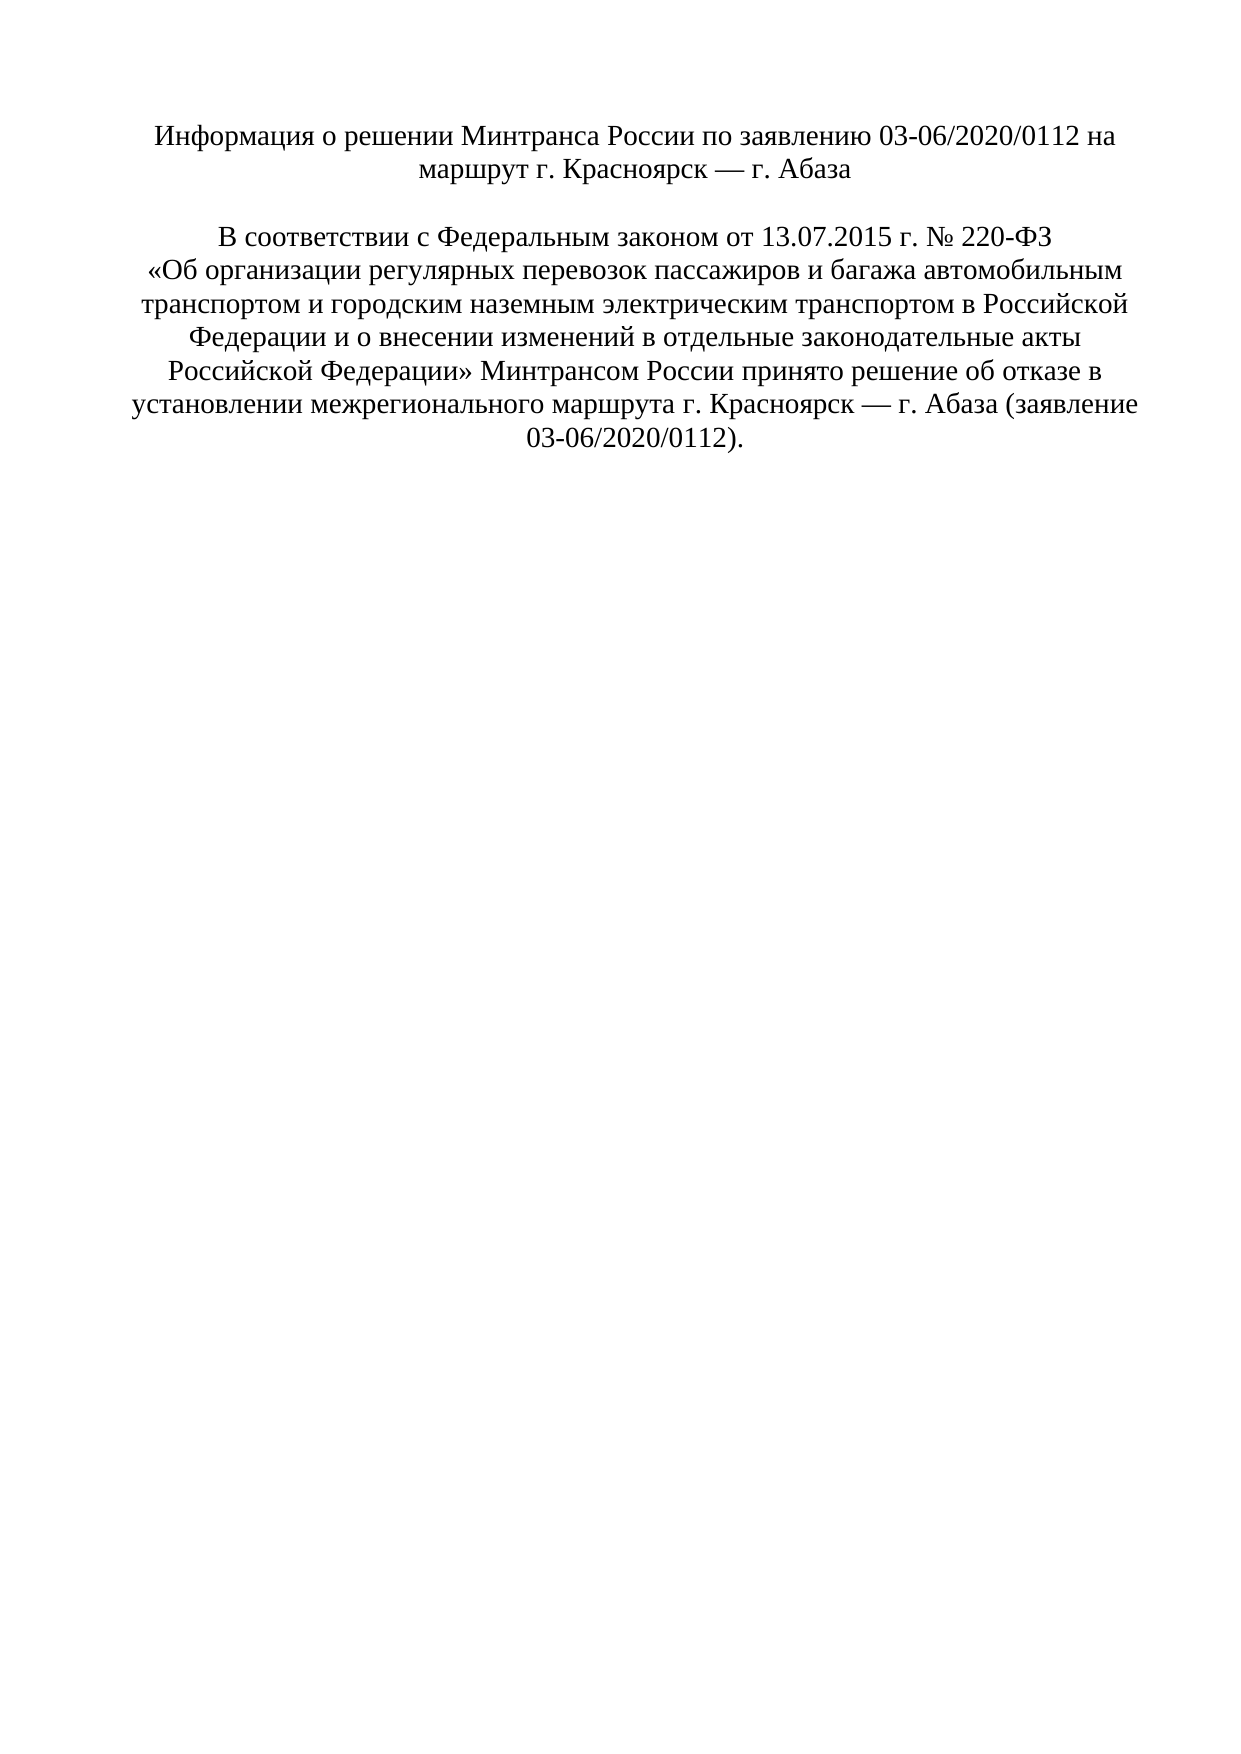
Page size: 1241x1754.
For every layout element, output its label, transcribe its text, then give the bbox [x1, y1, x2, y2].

text Информация о решении Минтранса России по заявлению 03-06/2020/0112 на маршрут г. Красноярск — г. Абаза [118, 118, 1152, 185]
text В соответствии с Федеральным законом от 13.07.2015 г. № 220-ФЗ «Об организации регулярных перевозок пассажиров и багажа автомобильным транспортом и городским наземным электрическим транспортом в Российской Федерации и о внесении изменений в отдельные законодательные акты Российской Федерации» Минтрансом России принято решение об отказе в установлении межрегионального маршрута г. Красноярск — г. Абаза (заявление 03-06/2020/0112). [118, 219, 1152, 453]
